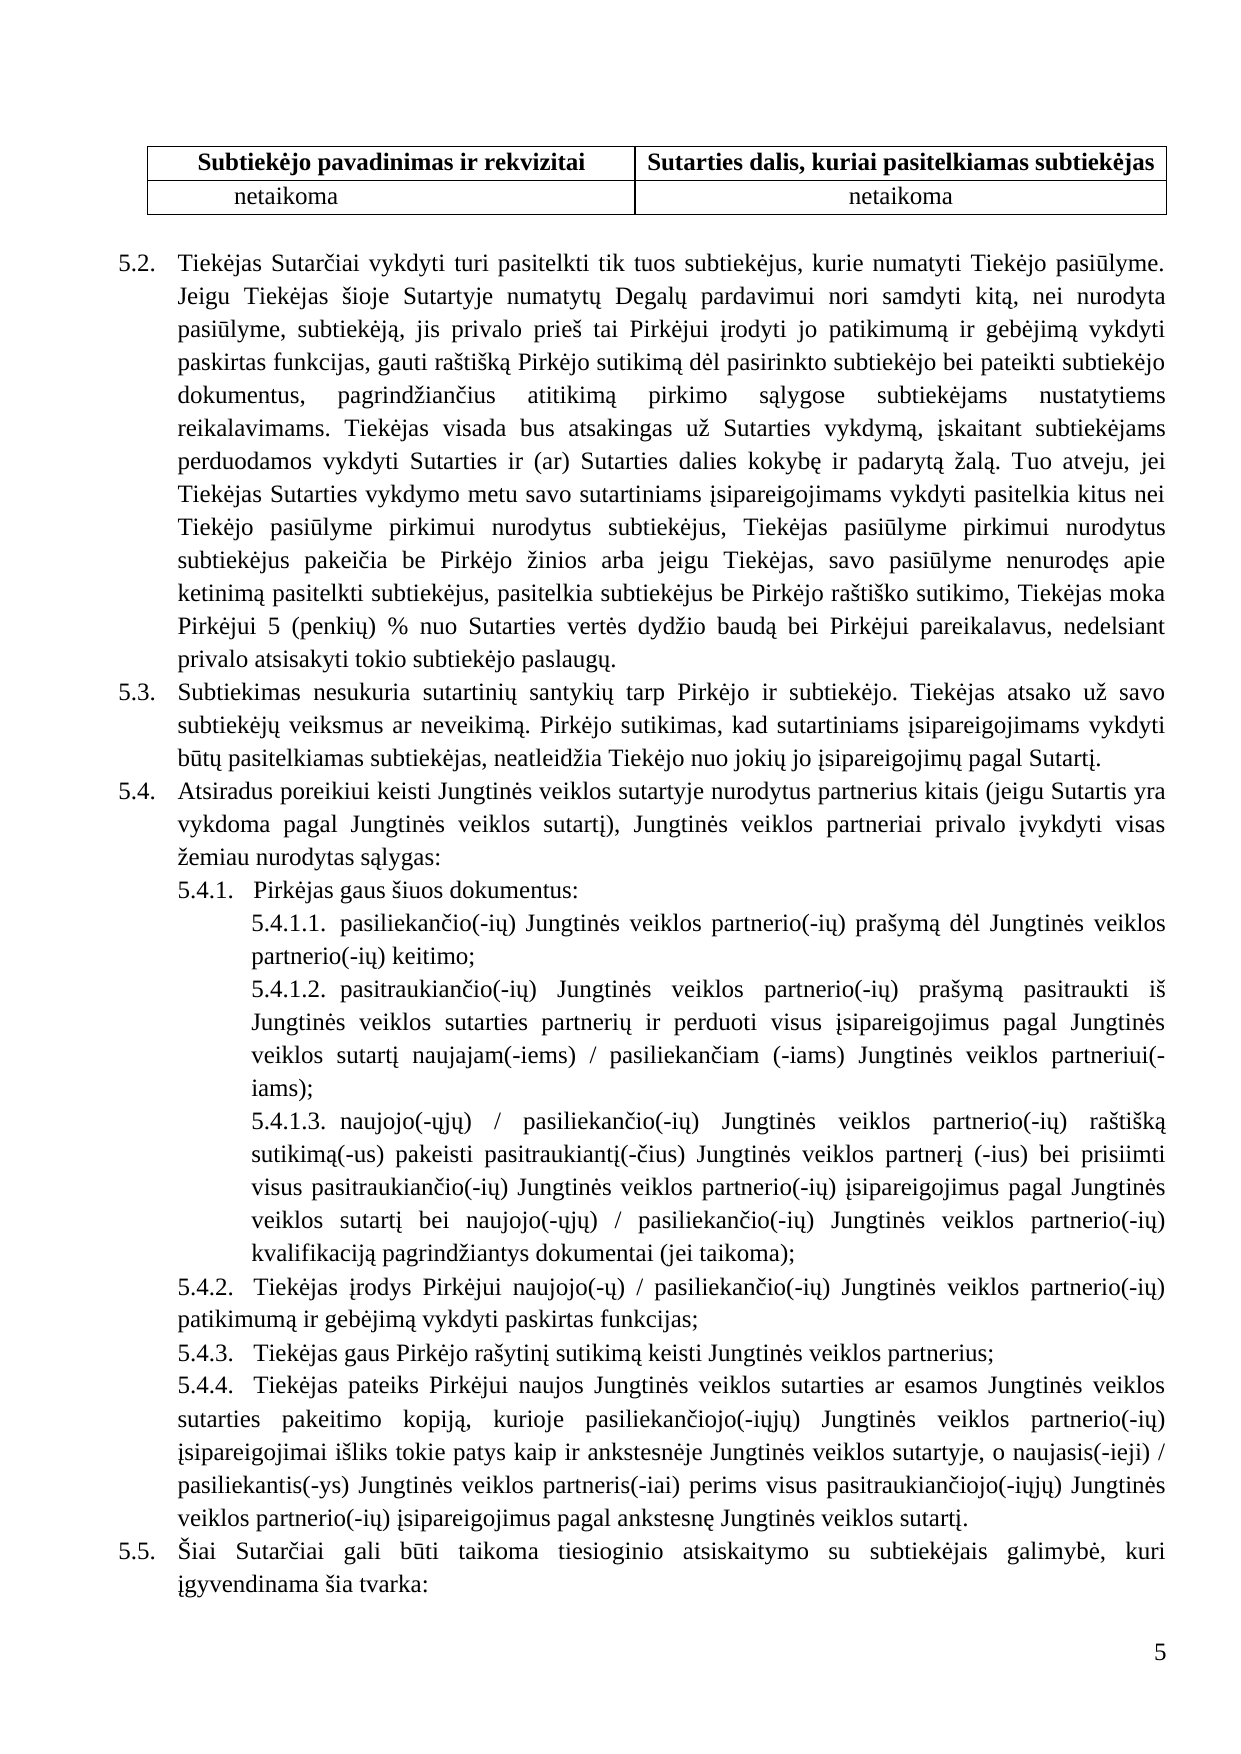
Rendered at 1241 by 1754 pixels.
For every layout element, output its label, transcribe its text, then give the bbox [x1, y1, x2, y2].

list pasitraukiančio(-ių) Jungtinės veiklos partnerio(-ių) prašymą pasitraukti iš Jungtinės veiklos sutarties partnerių ir perduoti visus įsipareigojimus pagal Jungtinės veiklos sutartį naujajam(-iems) / pasiliekančiam (-iams) Jungtinės veiklos partneriui(-iams); [251, 974, 1166, 1102]
list Pirkėjas gaus šiuos dokumentus: [177, 875, 1166, 904]
list Tiekėjas įrodys Pirkėjui naujojo(-ų) / pasiliekančio(-ių) Jungtinės veiklos partnerio(-ių) patikimumą ir gebėjimą vykdyti paskirtas funkcijas; [177, 1272, 1166, 1333]
list pasiliekančio(-ių) Jungtinės veiklos partnerio(-ių) prašymą dėl Jungtinės veiklos partnerio(-ių) keitimo; [251, 908, 1166, 970]
list Tiekėjas gaus Pirkėjo rašytinį sutikimą keisti Jungtinės veiklos partnerius; [177, 1338, 1166, 1366]
list naujojo(-ųjų) / pasiliekančio(-ių) Jungtinės veiklos partnerio(-ių) raštišką sutikimą(-us) pakeisti pasitraukiantį(-čius) Jungtinės veiklos partnerį (-ius) bei prisiimti visus pasitraukiančio(-ių) Jungtinės veiklos partnerio(-ių) įsipareigojimus pagal Jungtinės veiklos sutartį bei naujojo(-ųjų) / pasiliekančio(-ių) Jungtinės veiklos partnerio(-ių) kvalifikaciją pagrindžiantys dokumentai (jei taikoma); [251, 1106, 1166, 1267]
list Tiekėjas Sutarčiai vykdyti turi pasitelkti tik tuos subtiekėjus, kurie numatyti Tiekėjo pasiūlyme. Jeigu Tiekėjas šioje Sutartyje numatytų Degalų pardavimui nori samdyti kitą, nei nurodyta pasiūlyme, subtiekėją, jis privalo prieš tai Pirkėjui įrodyti jo patikimumą ir gebėjimą vykdyti paskirtas funkcijas, gauti raštišką Pirkėjo sutikimą dėl pasirinkto subtiekėjo bei pateikti subtiekėjo dokumentus, pagrindžiančius atitikimą pirkimo sąlygose subtiekėjams nustatytiems reikalavimams. Tiekėjas visada bus atsakingas už Sutarties vykdymą, įskaitant subtiekėjams perduodamos vykdyti Sutarties ir (ar) Sutarties dalies kokybę ir padarytą žalą. Tuo atveju, jei Tiekėjas Sutarties vykdymo metu savo sutartiniams įsipareigojimams vykdyti pasitelkia kitus nei Tiekėjo pasiūlyme pirkimui nurodytus subtiekėjus, Tiekėjas pasiūlyme pirkimui nurodytus subtiekėjus pakeičia be Pirkėjo žinios arba jeigu Tiekėjas, savo pasiūlyme nenurodęs apie ketinimą pasitelkti subtiekėjus, pasitelkia subtiekėjus be Pirkėjo raštiško sutikimo, Tiekėjas moka Pirkėjui 5 (penkių) % nuo Sutarties vertės dydžio baudą bei Pirkėjui pareikalavus, nedelsiant privalo atsisakyti tokio subtiekėjo paslaugų. [118, 248, 1166, 673]
list Šiai Sutarčiai gali būti taikoma tiesioginio atsiskaitymo su subtiekėjais galimybė, kuri įgyvendinama šia tvarka: [118, 1536, 1166, 1597]
table_header Subtiekėjo pavadinimas ir rekvizitai [148, 147, 634, 180]
list Subtiekimas nesukuria sutartinių santykių tarp Pirkėjo ir subtiekėjo. Tiekėjas atsako už savo subtiekėjų veiksmus ar neveikimą. Pirkėjo sutikimas, kad sutartiniams įsipareigojimams vykdyti būtų pasitelkiamas subtiekėjas, neatleidžia Tiekėjo nuo jokių jo įsipareigojimų pagal Sutartį. [118, 677, 1166, 772]
list Atsiradus poreikiui keisti Jungtinės veiklos sutartyje nurodytus partnerius kitais (jeigu Sutartis yra vykdoma pagal Jungtinės veiklos sutartį), Jungtinės veiklos partneriai privalo įvykdyti visas žemiau nurodytas sąlygas: [118, 776, 1166, 871]
table_header Sutarties dalis, kuriai pasitelkiamas subtiekėjas [636, 147, 1166, 180]
list Tiekėjas pateiks Pirkėjui naujos Jungtinės veiklos sutarties ar esamos Jungtinės veiklos sutarties pakeitimo kopiją, kurioje pasiliekančiojo(-iųjų) Jungtinės veiklos partnerio(-ių) įsipareigojimai išliks tokie patys kaip ir ankstesnėje Jungtinės veiklos sutartyje, o naujasis(-ieji) / pasiliekantis(-ys) Jungtinės veiklos partneris(-iai) perims visus pasitraukiančiojo(-iųjų) Jungtinės veiklos partnerio(-ių) įsipareigojimus pagal ankstesnę Jungtinės veiklos sutartį. [177, 1371, 1166, 1531]
